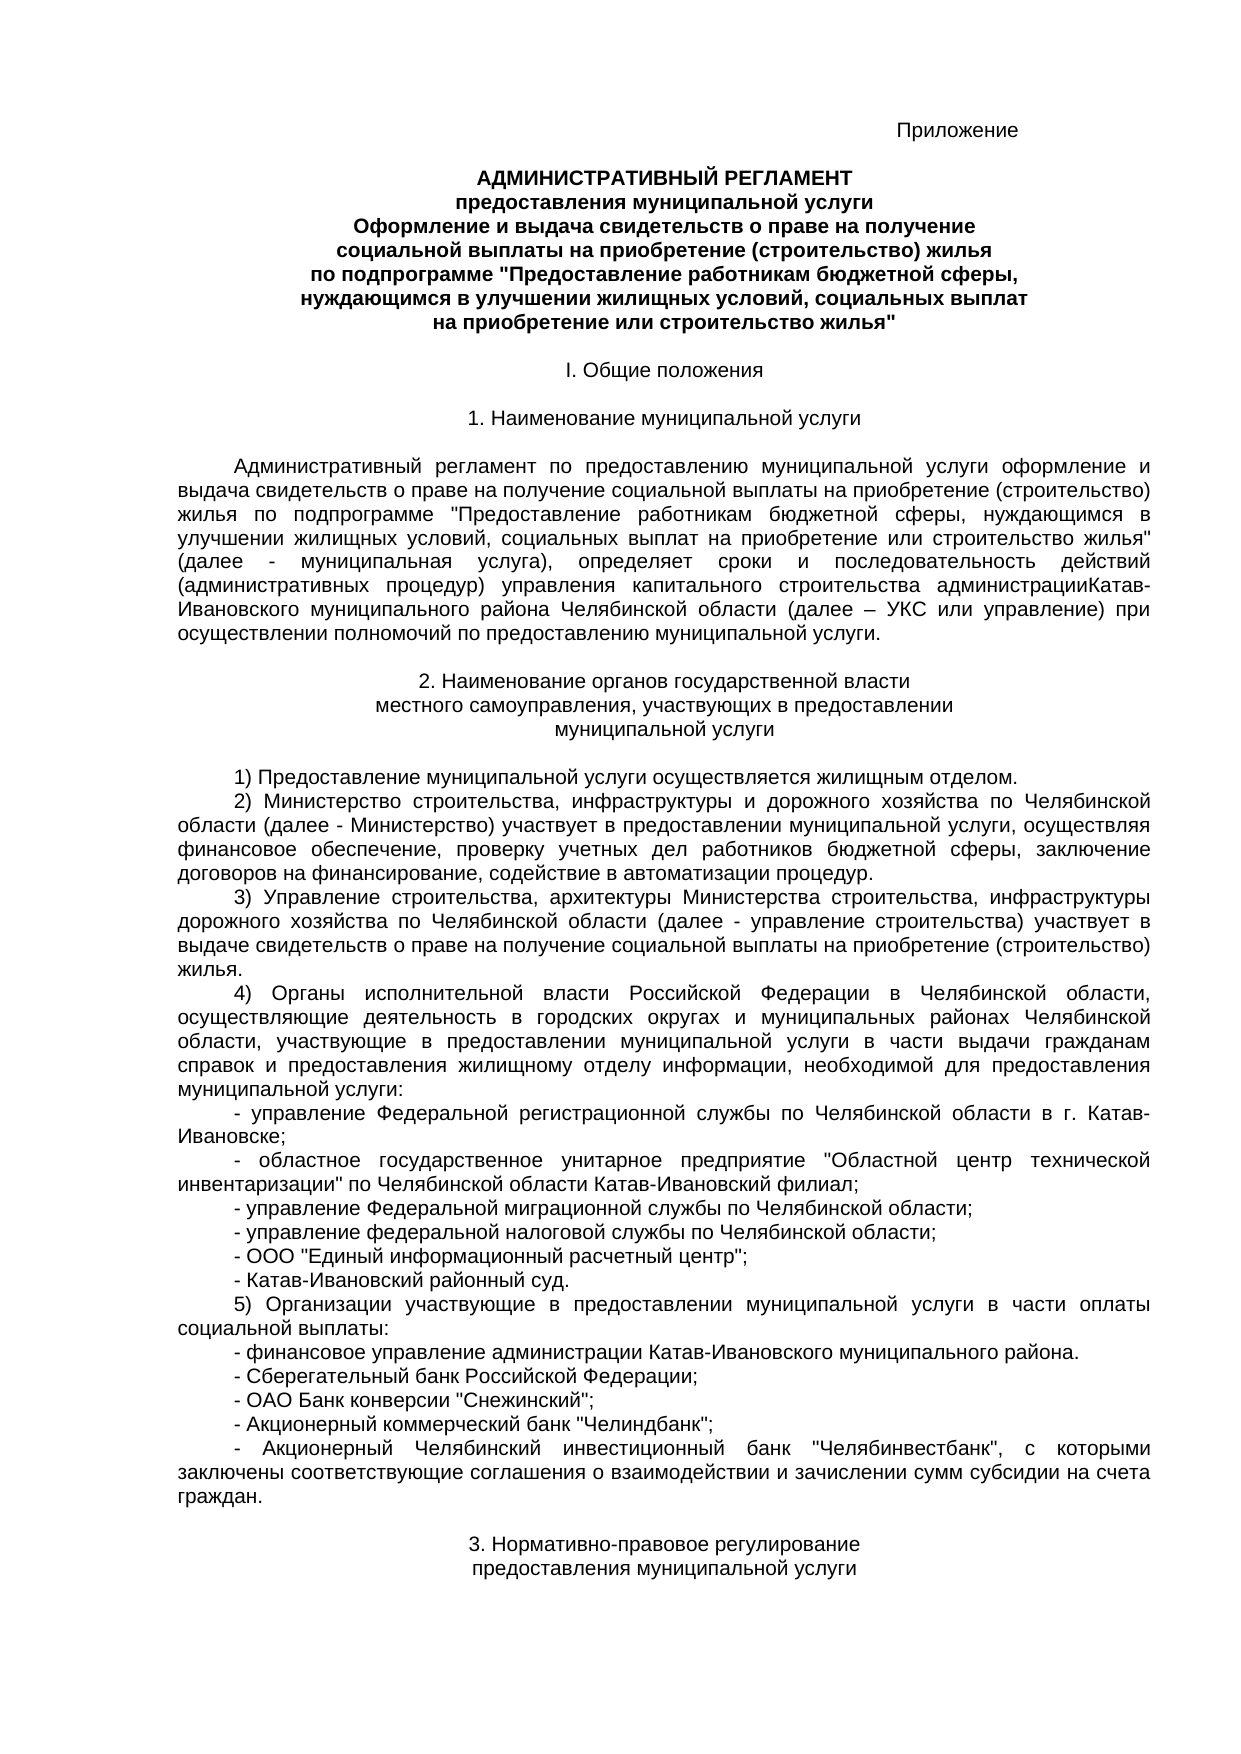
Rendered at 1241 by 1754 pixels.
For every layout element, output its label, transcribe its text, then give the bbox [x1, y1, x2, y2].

text Административный регламент по предоставлению муниципальной услуги оформление и выдача свидетельств о праве на получение социальной выплаты на приобретение (строительство) жилья по подпрограмме "Предоставление работникам бюджетной сферы, нуждающимся в улучшении жилищных условий, социальных выплат на приобретение или строительство жилья" (далее - муниципальная услуга), определяет сроки и последовательность действий (административных процедур) управления капитального строительства администрацииКатав-Ивановского муниципального района Челябинской области (далее – УКС или управление) при осуществлении полномочий по предоставлению муниципальной услуги. [177, 453, 1152, 645]
title по подпрограмме "Предоставление работникам бюджетной сферы, [177, 262, 1152, 286]
text муниципальной услуги [177, 717, 1152, 741]
text местного самоуправления, участвующих в предоставлении [177, 693, 1152, 717]
text - управление Федеральной регистрационной службы по Челябинской области в г. Катав-Ивановске; [177, 1100, 1152, 1148]
text 5) Организации участвующие в предоставлении муниципальной услуги в части оплаты социальной выплаты: [177, 1292, 1152, 1340]
text 3) Управление строительства, архитектуры Министерства строительства, инфраструктуры дорожного хозяйства по Челябинской области (далее - управление строительства) участвует в выдаче свидетельств о праве на получение социальной выплаты на приобретение (строительство) жилья. [177, 885, 1152, 981]
text - управление федеральной налоговой службы по Челябинской области; [177, 1220, 1152, 1244]
text 2) Министерство строительства, инфраструктуры и дорожного хозяйства по Челябинской области (далее - Министерство) участвует в предоставлении муниципальной услуги, осуществляя финансовое обеспечение, проверку учетных дел работников бюджетной сферы, заключение договоров на финансирование, содействие в автоматизации процедур. [177, 789, 1152, 885]
text - Катав-Ивановский районный суд. [177, 1268, 1152, 1292]
text - ОАО Банк конверсии "Снежинский"; [177, 1388, 1152, 1412]
text - финансовое управление администрации Катав-Ивановского муниципального района. [177, 1340, 1152, 1364]
title нуждающимся в улучшении жилищных условий, социальных выплат [177, 286, 1152, 310]
title на приобретение или строительство жилья" [177, 310, 1152, 334]
text Приложение [177, 118, 1152, 142]
title АДМИНИСТРАТИВНЫЙ РЕГЛАМЕНТ [177, 166, 1152, 190]
text - управление Федеральной миграционной службы по Челябинской области; [177, 1196, 1152, 1220]
text - Сберегательный банк Российской Федерации; [177, 1364, 1152, 1388]
text 4) Органы исполнительной власти Российской Федерации в Челябинской области, осуществляющие деятельность в городских округах и муниципальных районах Челябинской области, участвующие в предоставлении муниципальной услуги в части выдачи гражданам справок и предоставления жилищному отделу информации, необходимой для предоставления муниципальной услуги: [177, 981, 1152, 1100]
text 3. Нормативно-правовое регулирование [177, 1532, 1152, 1556]
text предоставления муниципальной услуги [177, 1556, 1152, 1579]
text - Акционерный коммерческий банк "Челиндбанк"; [177, 1412, 1152, 1436]
text - ООО "Единый информационный расчетный центр"; [177, 1244, 1152, 1268]
title Оформление и выдача свидетельств о праве на получение [177, 214, 1152, 238]
title предоставления муниципальной услуги [177, 190, 1152, 214]
title социальной выплаты на приобретение (строительство) жилья [177, 238, 1152, 262]
text 2. Наименование органов государственной власти [177, 669, 1152, 693]
text I. Общие положения [177, 358, 1152, 382]
text - Акционерный Челябинский инвестиционный банк "Челябинвестбанк", с которыми заключены соответствующие соглашения о взаимодействии и зачислении сумм субсидии на счета граждан. [177, 1436, 1152, 1508]
text 1. Наименование муниципальной услуги [177, 406, 1152, 429]
text 1) Предоставление муниципальной услуги осуществляется жилищным отделом. [177, 765, 1152, 789]
text - областное государственное унитарное предприятие "Областной центр технической инвентаризации" по Челябинской области Катав-Ивановский филиал; [177, 1148, 1152, 1196]
